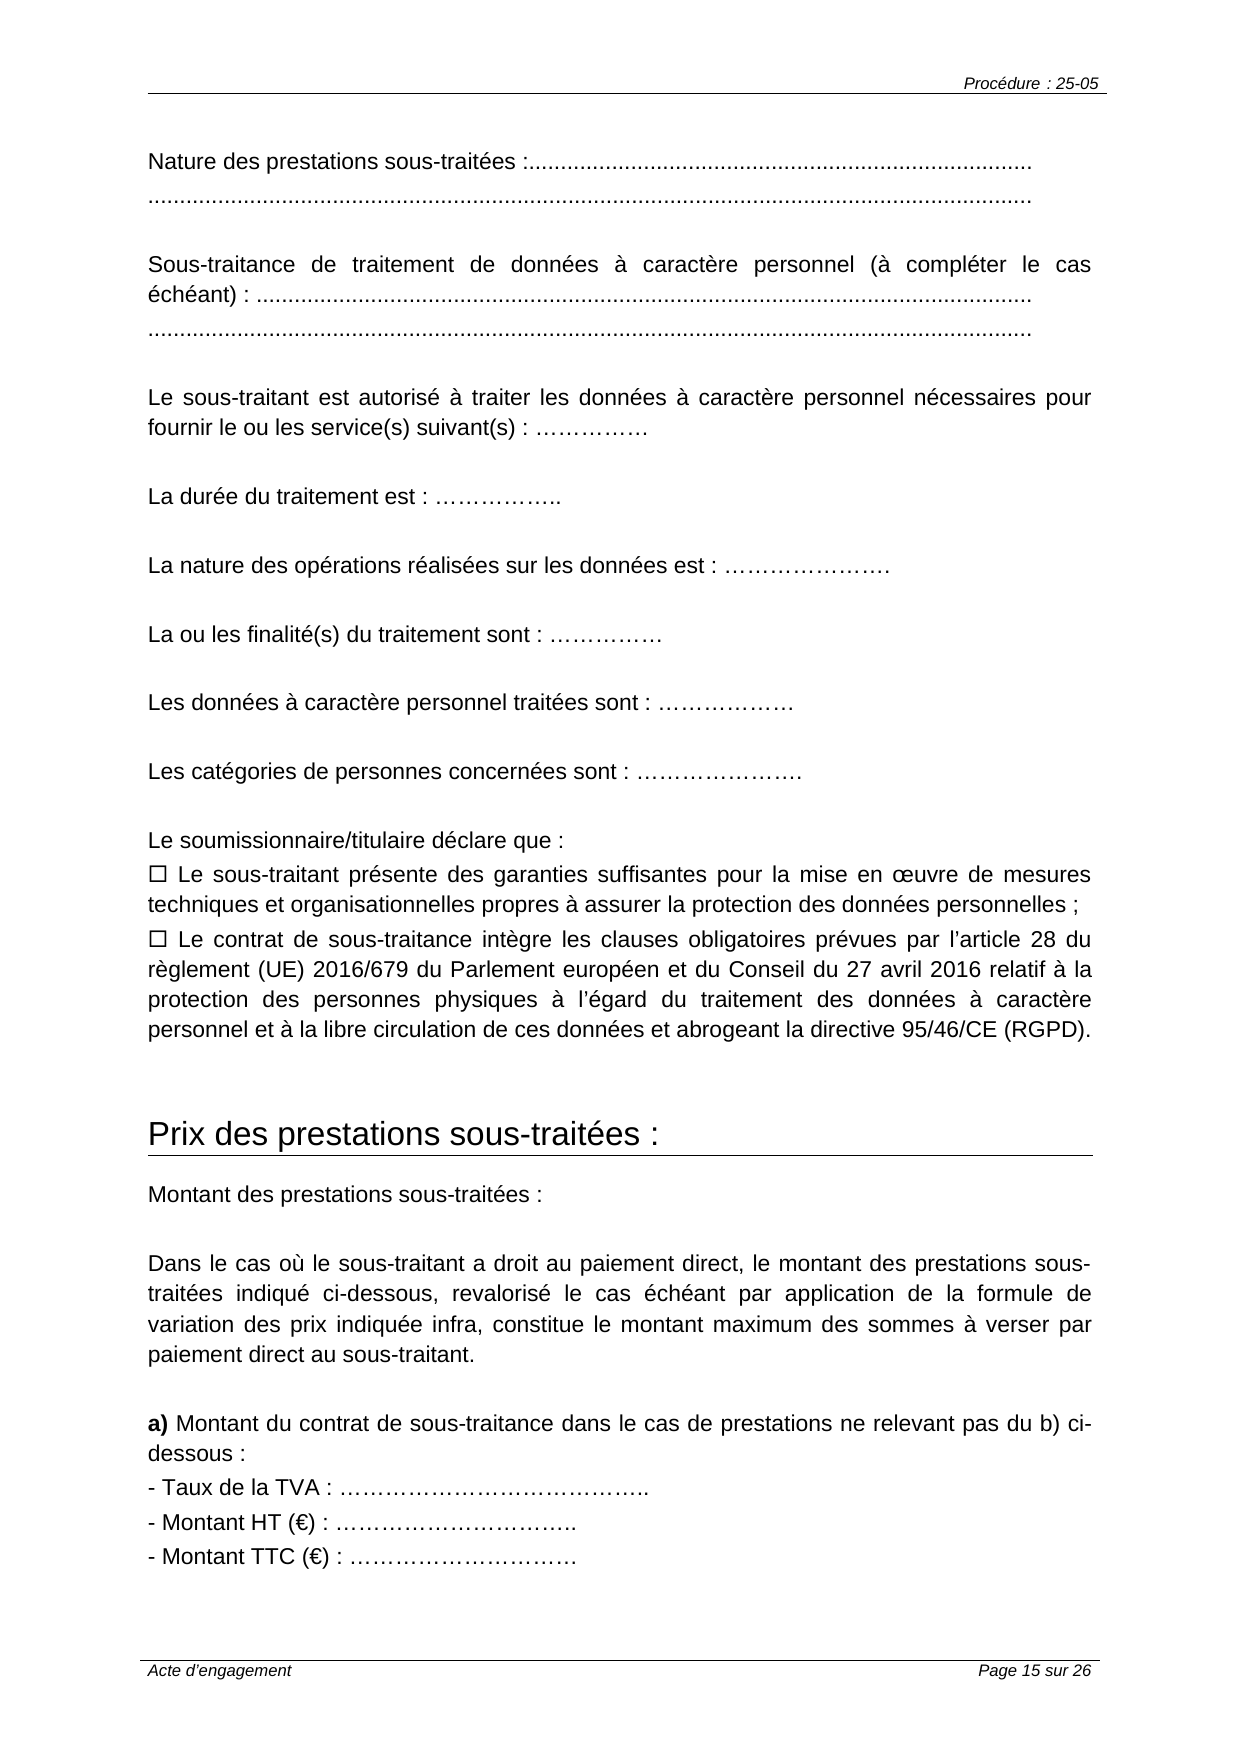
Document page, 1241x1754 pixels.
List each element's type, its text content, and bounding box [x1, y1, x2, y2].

text La durée du traitement est : …………….. [148, 483, 1093, 509]
text - Montant TTC (€) : ………………………… [148, 1543, 1093, 1569]
text Le soumissionnaire/titulaire déclare que : [148, 827, 1093, 853]
text Montant des prestations sous-traitées : [148, 1181, 1093, 1208]
text - Taux de la TVA : ………………………………….. [148, 1474, 1093, 1500]
text - Montant HT (€) : ………………………….. [148, 1508, 1093, 1535]
text Prix des prestations sous-traitées : [148, 1114, 1093, 1155]
text La nature des opérations réalisées sur les données est : …………………. [148, 552, 1093, 578]
text a) Montant du contrat de sous-traitance dans le cas de prestations ne relevant pas du b) ci-dessous : [148, 1409, 1093, 1466]
text Le sous-traitant est autorisé à traiter les données à caractère personnel nécessaires pour fournir le ou les service(s) suivant(s) : …………… [148, 384, 1093, 441]
text Le contrat de sous-traitance intègre les clauses obligatoires prévues par l’article 28 du règlement (UE) 2016/679 du Parlement européen et du Conseil du 27 avril 2016 relatif à la protection des personnes physiques à l’égard du traitement des données à caractère personnel et à la libre circulation de ces données et abrogeant la directive 95/46/CE (RGPD). [148, 926, 1093, 1043]
text Le sous-traitant présente des garanties suffisantes pour la mise en œuvre de mesures techniques et organisationnelles propres à assurer la protection des données personnelles ; [148, 861, 1093, 918]
text Les catégories de personnes concernées sont : …………………. [148, 758, 1093, 784]
text Dans le cas où le sous-traitant a droit au paiement direct, le montant des prestations sous-traitées indiqué ci-dessous, revalorisé le cas échéant par application de la formule de variation des prix indiquée infra, constitue le montant maximum des sommes à verser par paiement direct au sous-traitant. [148, 1250, 1093, 1367]
text Sous-traitance de traitement de données à caractère personnel (à compléter le cas échéant) : [148, 251, 1093, 307]
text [148, 148, 1093, 174]
text Les données à caractère personnel traitées sont : ……………… [148, 689, 1093, 716]
text La ou les finalité(s) du traitement sont : …………… [148, 621, 1093, 647]
